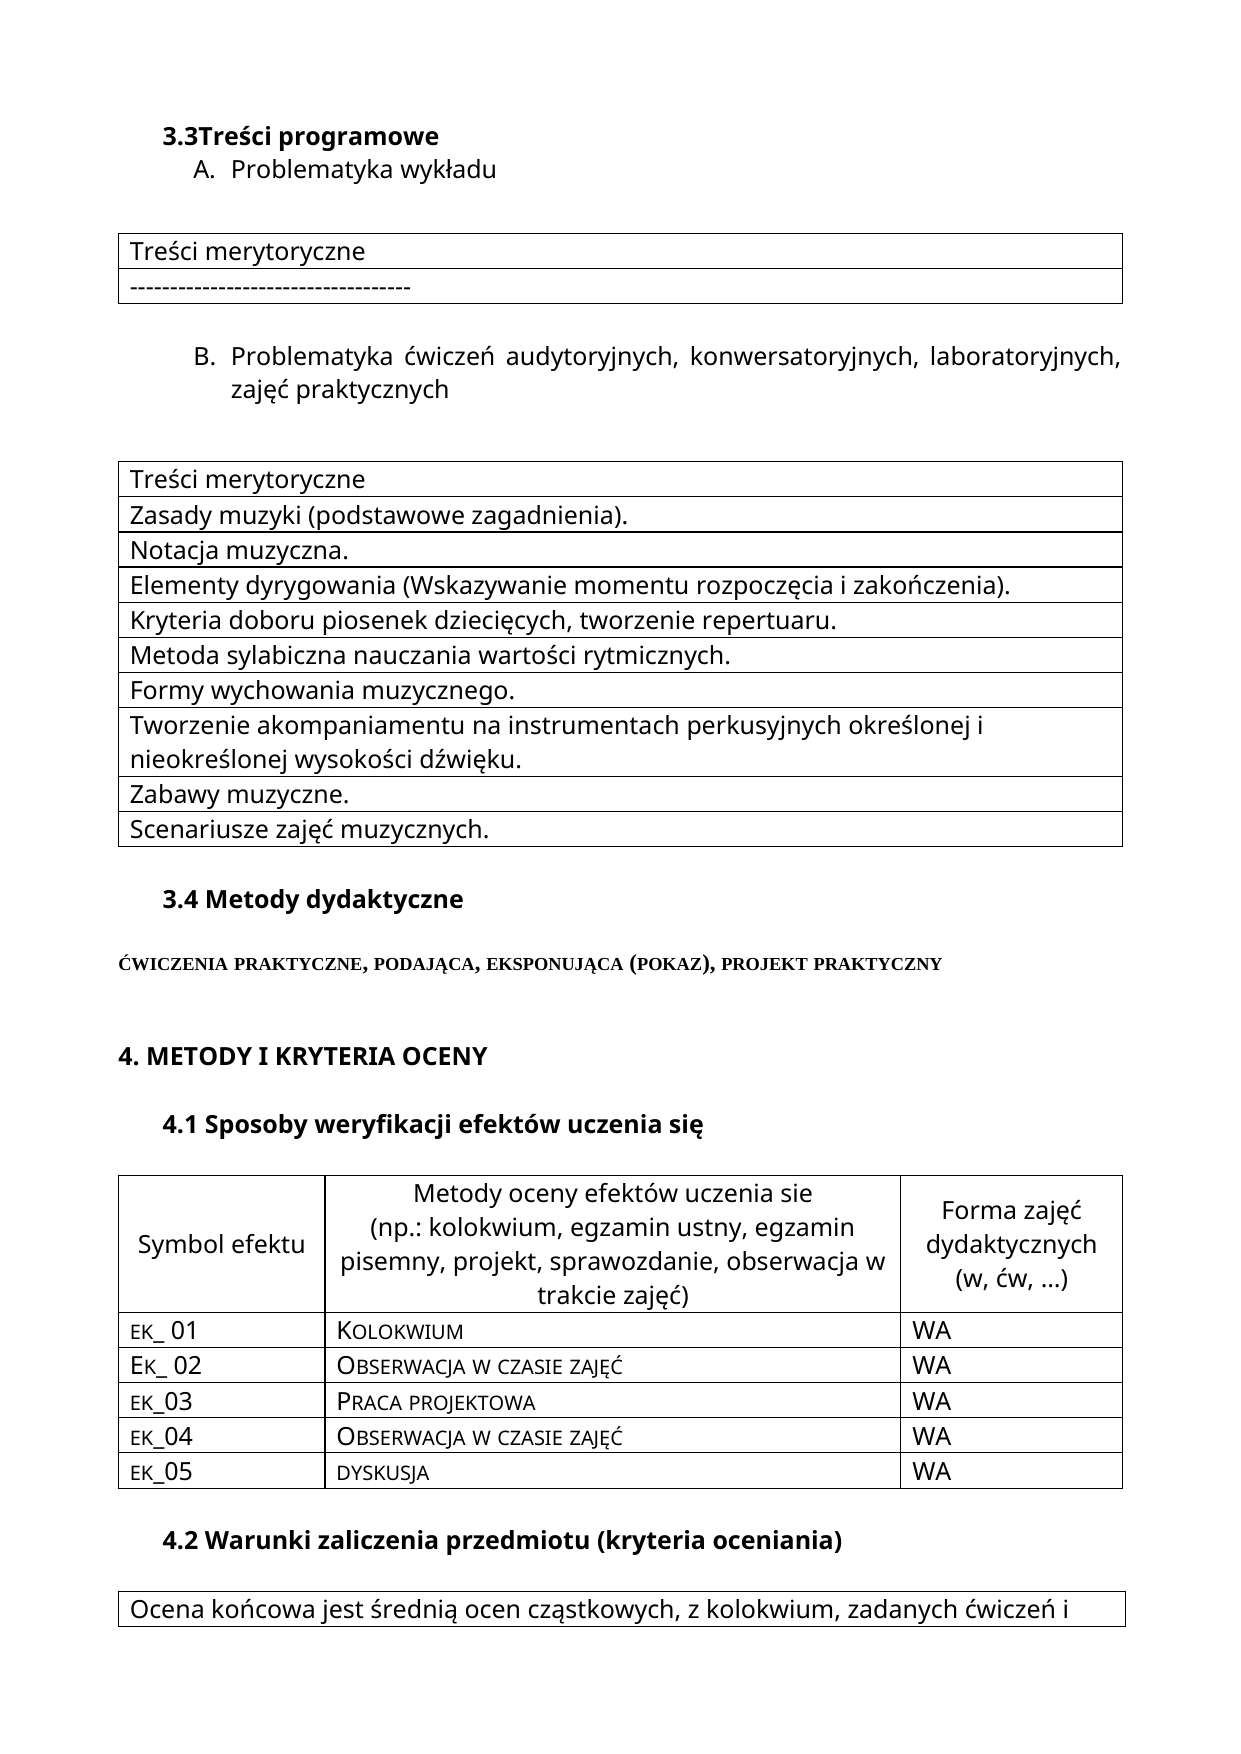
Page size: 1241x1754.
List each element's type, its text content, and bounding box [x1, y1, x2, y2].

table_cell Kryteria doboru piosenek dziecięcych, tworzenie repertuaru. [119, 603, 1122, 637]
table_cell Ek_ 02 [119, 1348, 324, 1382]
list Problematyka wykładu [193, 152, 1122, 186]
text 4.2 Warunki zaliczenia przedmiotu (kryteria oceniania) [162, 1522, 1122, 1557]
table_header Treści merytoryczne [119, 234, 1122, 268]
table_cell Obserwacja w czasie zajęć [326, 1418, 900, 1452]
table_cell Metoda sylabiczna nauczania wartości rytmicznych. [119, 638, 1122, 672]
table_cell WA [901, 1348, 1122, 1382]
table_cell ek_03 [119, 1383, 324, 1417]
table_header Symbol efektu [119, 1176, 324, 1312]
table_cell ek_05 [119, 1453, 324, 1487]
list Problematyka ćwiczeń audytoryjnych, konwersatoryjnych, laboratoryjnych, zajęć praktycznych [193, 338, 1122, 406]
table_cell Kolokwium [326, 1313, 900, 1347]
table_cell Elementy dyrygowania (Wskazywanie momentu rozpoczęcia i zakończenia). [119, 568, 1122, 602]
text 4. METODY I KRYTERIA OCENY [118, 1038, 1122, 1072]
table_cell Praca projektowa [326, 1383, 900, 1417]
table_cell Scenariusze zajęć muzycznych. [119, 812, 1122, 846]
table_cell WA [901, 1453, 1122, 1487]
table_cell Formy wychowania muzycznego. [119, 673, 1122, 707]
table_cell Obserwacja w czasie zajęć [326, 1348, 900, 1382]
table_cell ek_04 [119, 1418, 324, 1452]
table_header Metody oceny efektów uczenia sie (np.: kolokwium, egzamin ustny, egzamin pisemny, projekt, sprawozdanie, obserwacja w trakcie zajęć) [326, 1176, 900, 1312]
table_cell WA [901, 1383, 1122, 1417]
list 3.3Treści programowe [162, 118, 1122, 152]
table_cell Tworzenie akompaniamentu na instrumentach perkusyjnych określonej i nieokreślonej wysokości dźwięku. [119, 708, 1122, 776]
table_cell WA [901, 1418, 1122, 1452]
table_header Treści merytoryczne [119, 462, 1122, 496]
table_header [119, 1592, 1125, 1626]
text ćwiczenia praktyczne, podająca, eksponująca (pokaz), projekt praktyczny [118, 949, 1122, 976]
table_cell Zasady muzyki (podstawowe zagadnienia). [119, 497, 1122, 531]
table_cell dyskusja [326, 1453, 900, 1487]
table_header Forma zajęć dydaktycznych (w, ćw, …) [901, 1176, 1122, 1312]
table_cell ek_ 01 [119, 1313, 324, 1347]
table_cell Zabawy muzyczne. [119, 777, 1122, 811]
table_cell WA [901, 1313, 1122, 1347]
text 3.4 Metody dydaktyczne [162, 881, 1122, 915]
table_cell ----------------------------------- [119, 269, 1122, 303]
table_cell Notacja muzyczna. [119, 533, 1122, 566]
text 4.1 Sposoby weryfikacji efektów uczenia się [162, 1106, 1122, 1141]
